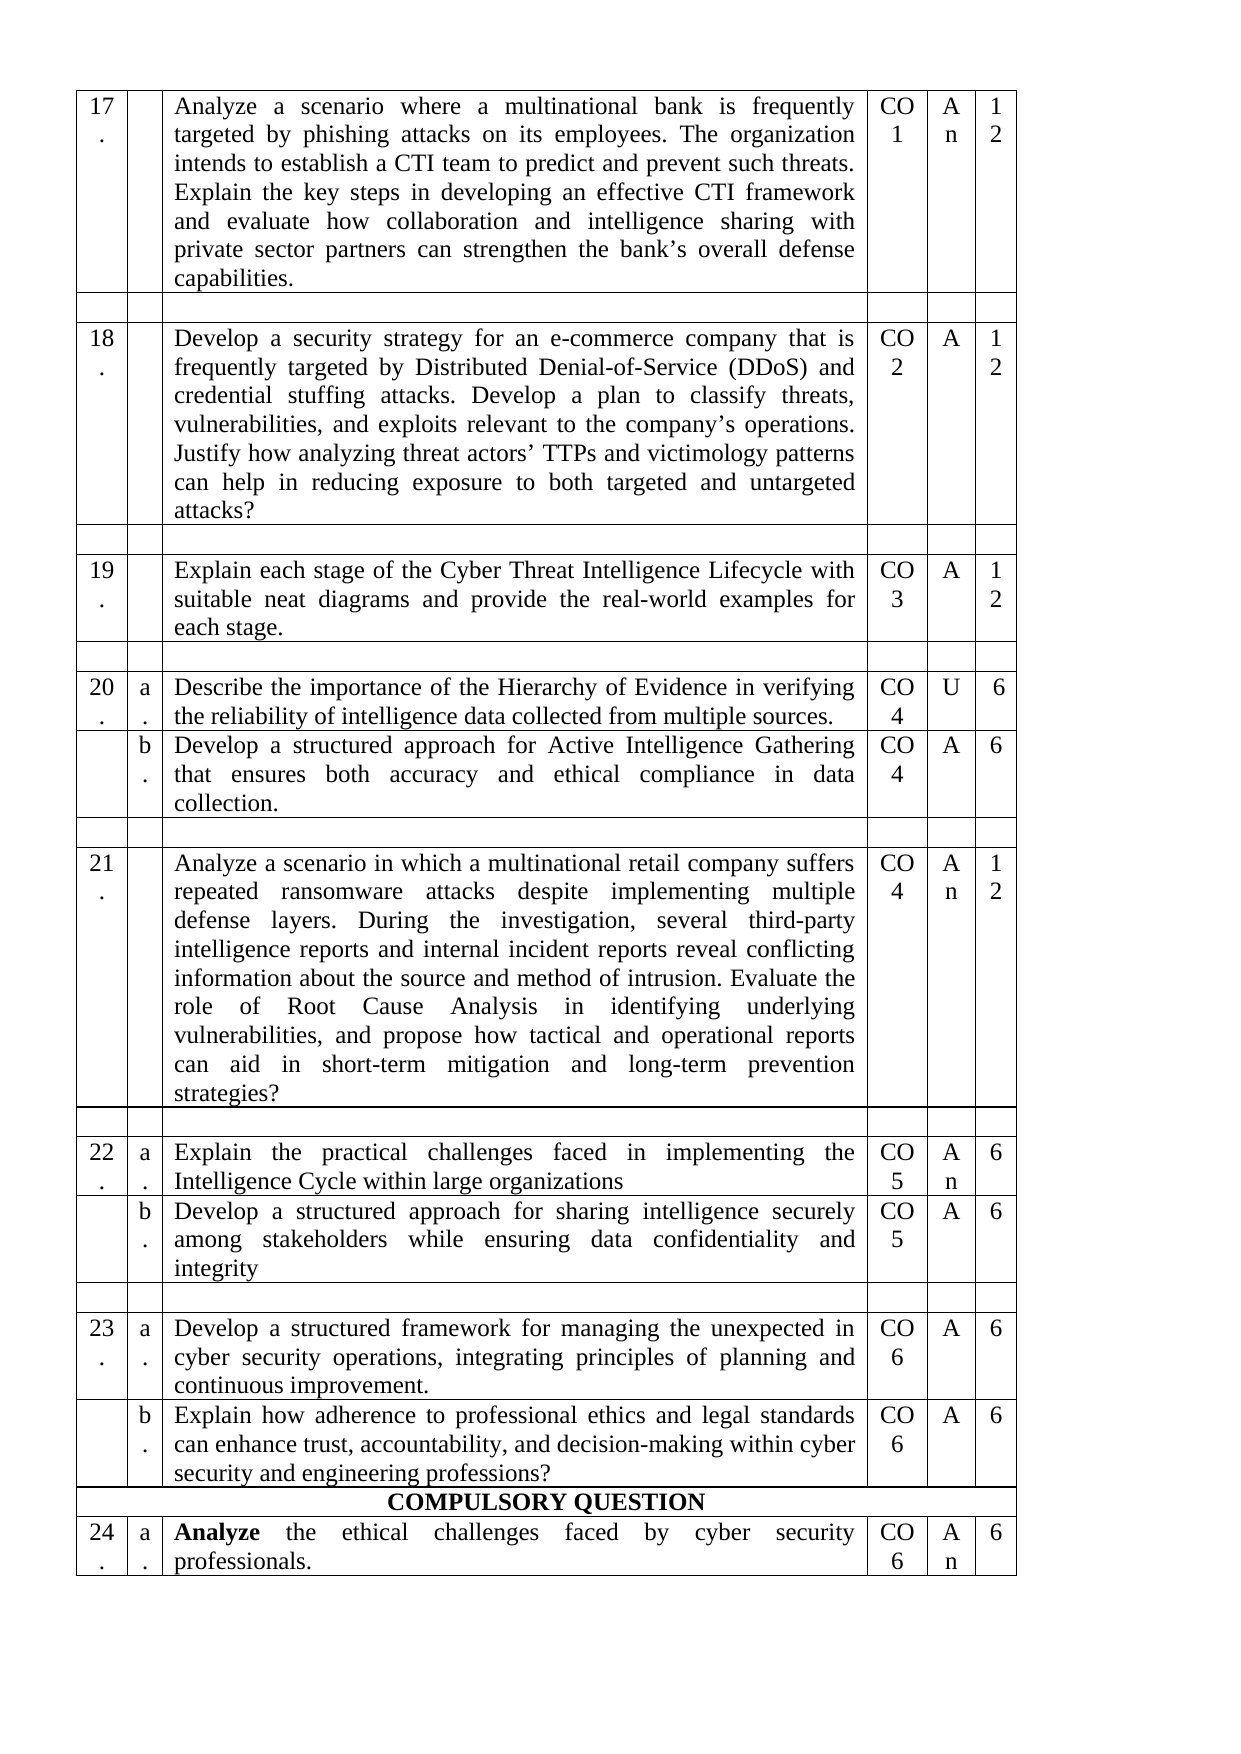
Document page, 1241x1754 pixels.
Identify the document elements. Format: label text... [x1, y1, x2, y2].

table_cell An [928, 1517, 975, 1575]
table_cell CO5 [868, 1137, 927, 1195]
table_cell [976, 293, 1016, 322]
table_cell a. [128, 672, 162, 729]
table_cell [128, 555, 162, 641]
table_cell 24. [77, 1517, 127, 1575]
table_cell CO4 [868, 672, 927, 729]
table_cell An [928, 1137, 975, 1195]
table_cell Analyze a scenario in which a multinational retail company suffers repeated ransomware attacks despite implementing multiple defense layers. During the investigation, several third-party intelligence reports and internal incident reports reveal conflicting information about the source and method of intrusion. Evaluate the role of Root Cause Analysis in identifying underlying vulnerabilities, and propose how tactical and operational reports can aid in short-term mitigation and long-term prevention strategies? [163, 848, 867, 1106]
table_cell [928, 525, 975, 554]
table_cell [928, 293, 975, 322]
table_cell 22. [77, 1137, 127, 1195]
table_cell CO3 [868, 555, 927, 641]
table_cell [868, 293, 927, 322]
table_cell 12 [976, 555, 1016, 641]
table_cell [928, 1108, 975, 1136]
table_cell [163, 525, 867, 554]
table_cell b. [128, 1196, 162, 1282]
table_cell A [928, 1313, 975, 1399]
table_cell Describe the importance of the Hierarchy of Evidence in verifying the reliability of intelligence data collected from multiple sources. [163, 672, 867, 729]
table_cell [128, 293, 162, 322]
table_cell [868, 818, 927, 847]
table_cell [128, 323, 162, 524]
table_cell [128, 642, 162, 671]
table_cell [128, 848, 162, 1106]
table_cell [77, 1283, 127, 1312]
table_cell [163, 293, 867, 322]
table_cell Explain the practical challenges faced in implementing the Intelligence Cycle within large organizations [163, 1137, 867, 1195]
table_cell Analyze a scenario where a multinational bank is frequently targeted by phishing attacks on its employees. The organization intends to establish a CTI team to predict and prevent such threats. Explain the key steps in developing an effective CTI framework and evaluate how collaboration and intelligence sharing with private sector partners can strengthen the bank’s overall defense capabilities. [163, 91, 867, 292]
table_cell [868, 1283, 927, 1312]
table_cell [976, 818, 1016, 847]
table_cell [128, 91, 162, 292]
table_cell a. [128, 1313, 162, 1399]
table_cell An [928, 91, 975, 292]
table_cell [976, 525, 1016, 554]
table_cell Develop a structured approach for Active Intelligence Gathering that ensures both accuracy and ethical compliance in data collection. [163, 731, 867, 817]
table_cell Develop a structured framework for managing the unexpected in cyber security operations, integrating principles of planning and continuous improvement. [163, 1313, 867, 1399]
table_cell a. [128, 1137, 162, 1195]
table_cell 18. [77, 323, 127, 524]
table_cell a. [128, 1517, 162, 1575]
table_cell 12 [976, 848, 1016, 1106]
table_cell [868, 1108, 927, 1136]
table_cell CO6 [868, 1313, 927, 1399]
table_cell [77, 1108, 127, 1136]
table_cell CO5 [868, 1196, 927, 1282]
table_cell A [928, 555, 975, 641]
table_cell Explain how adherence to professional ethics and legal standards can enhance trust, accountability, and decision-making within cyber security and engineering professions? [163, 1400, 867, 1486]
table_cell [128, 525, 162, 554]
table_cell 6 [976, 731, 1016, 817]
table_cell COMPULSORY QUESTION [77, 1488, 1016, 1516]
table_cell [976, 1283, 1016, 1312]
table_cell [163, 818, 867, 847]
table_cell CO4 [868, 731, 927, 817]
table_cell b. [128, 731, 162, 817]
table_cell [163, 1108, 867, 1136]
table_cell 6 [976, 1137, 1016, 1195]
table_cell [77, 1400, 127, 1486]
table_cell 17. [77, 91, 127, 292]
table_cell A [928, 1400, 975, 1486]
table_cell 20. [77, 672, 127, 729]
table_cell [163, 642, 867, 671]
table_cell 6 [976, 1196, 1016, 1282]
table_cell An [928, 848, 975, 1106]
table_cell CO4 [868, 848, 927, 1106]
table_cell 12 [976, 91, 1016, 292]
table_cell Explain each stage of the Cyber Threat Intelligence Lifecycle with suitable neat diagrams and provide the real-world examples for each stage. [163, 555, 867, 641]
table_cell [128, 1108, 162, 1136]
table_cell 23. [77, 1313, 127, 1399]
table_cell [77, 525, 127, 554]
table_cell [868, 642, 927, 671]
table_cell CO6 [868, 1517, 927, 1575]
table_cell b. [128, 1400, 162, 1486]
table_cell [128, 818, 162, 847]
table_cell A [928, 323, 975, 524]
table_cell CO1 [868, 91, 927, 292]
table_cell [976, 642, 1016, 671]
table_cell CO2 [868, 323, 927, 524]
table_cell 6 [976, 1313, 1016, 1399]
table_cell [128, 1283, 162, 1312]
table_cell [928, 1283, 975, 1312]
table_cell [868, 525, 927, 554]
table_cell A [928, 731, 975, 817]
table_cell Analyze the ethical challenges faced by cyber security professionals. [163, 1517, 867, 1575]
table_cell [163, 1283, 867, 1312]
table_cell Develop a security strategy for an e-commerce company that is frequently targeted by Distributed Denial-of-Service (DDoS) and credential stuffing attacks. Develop a plan to classify threats, vulnerabilities, and exploits relevant to the company’s operations. Justify how analyzing threat actors’ TTPs and victimology patterns can help in reducing exposure to both targeted and untargeted attacks? [163, 323, 867, 524]
table_cell A [928, 1196, 975, 1282]
table_cell [77, 731, 127, 817]
table_cell 12 [976, 323, 1016, 524]
table_cell [976, 1108, 1016, 1136]
table_cell 6 [976, 672, 1016, 729]
table_cell [77, 293, 127, 322]
table_cell [928, 642, 975, 671]
table_cell 21. [77, 848, 127, 1106]
table_cell [77, 1196, 127, 1282]
table_cell U [928, 672, 975, 729]
table_cell [77, 642, 127, 671]
table_cell 6 [976, 1400, 1016, 1486]
table_cell Develop a structured approach for sharing intelligence securely among stakeholders while ensuring data confidentiality and integrity [163, 1196, 867, 1282]
table_cell CO6 [868, 1400, 927, 1486]
table_cell 19. [77, 555, 127, 641]
table_cell 6 [976, 1517, 1016, 1575]
table_cell [77, 818, 127, 847]
table_cell [928, 818, 975, 847]
